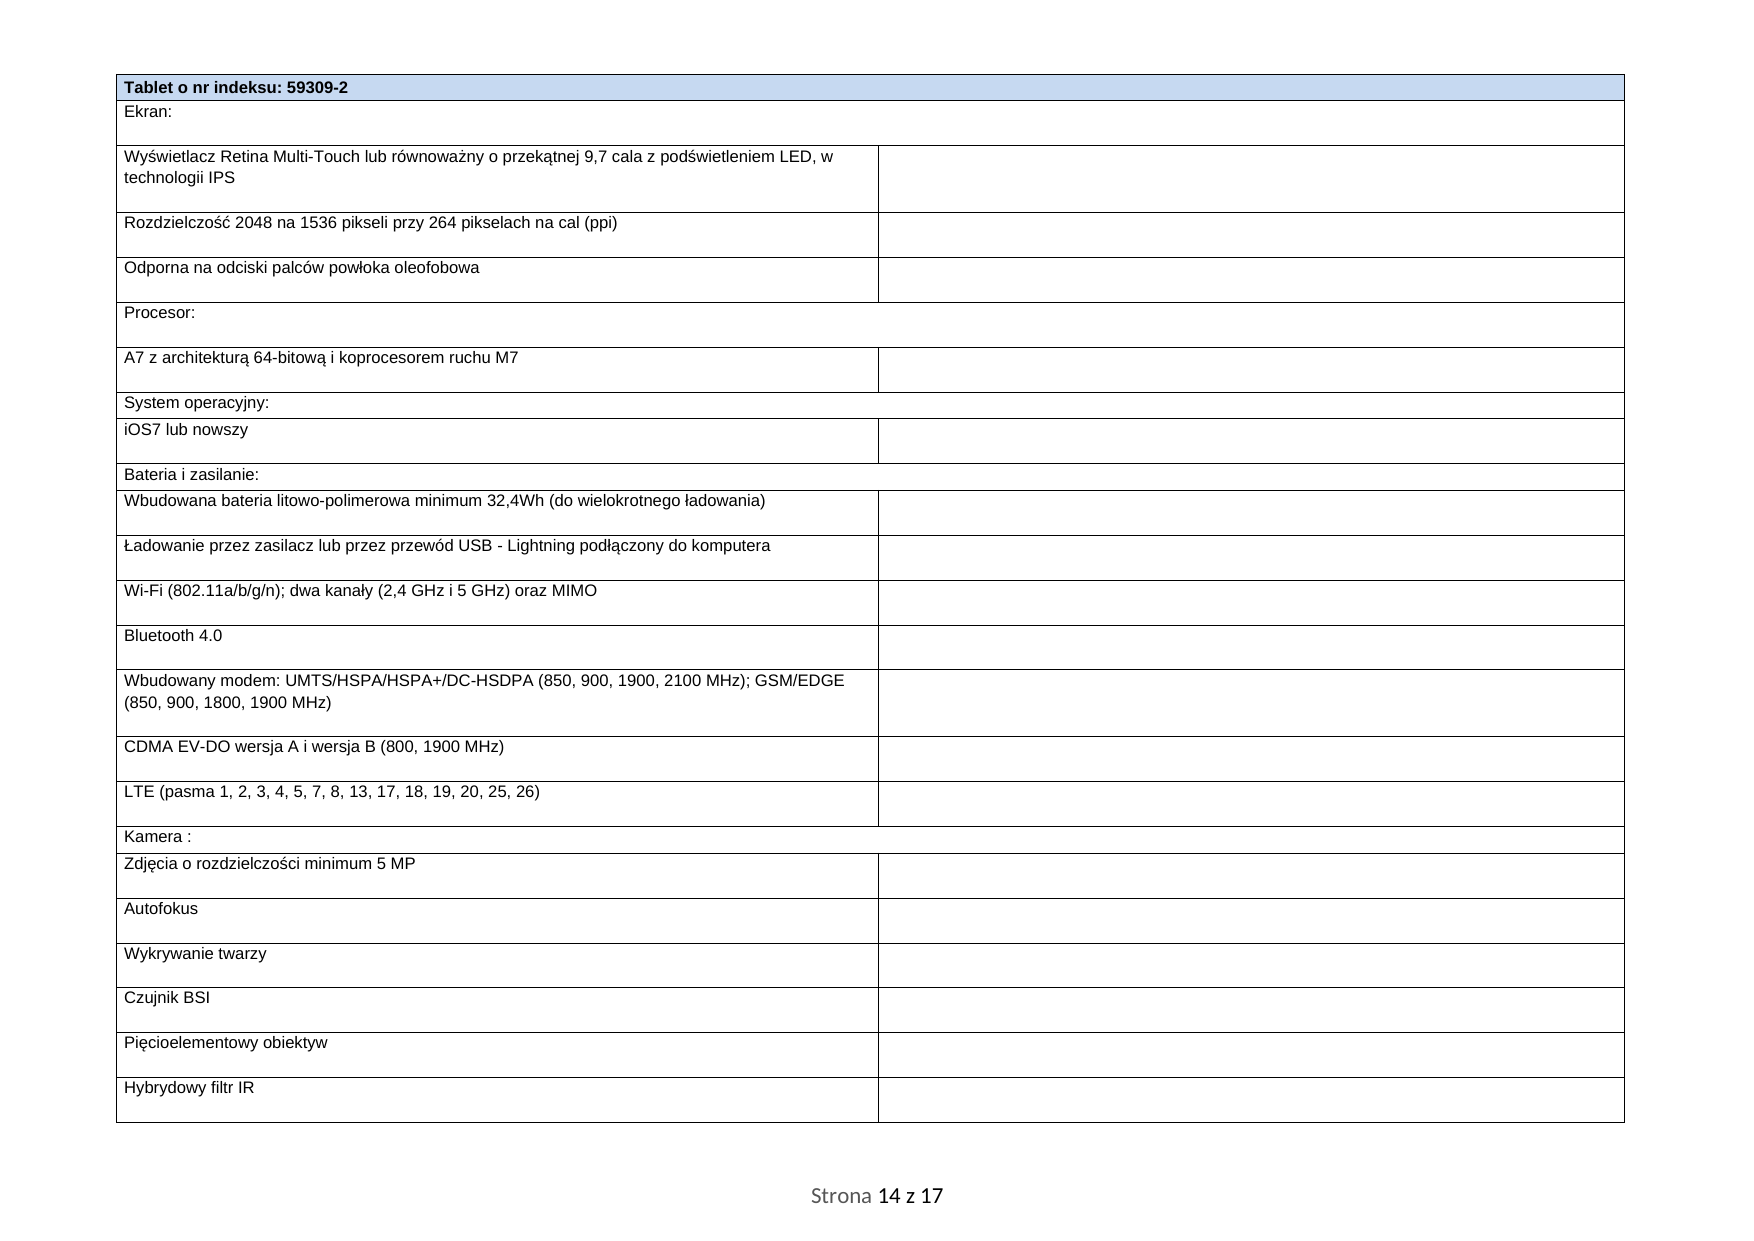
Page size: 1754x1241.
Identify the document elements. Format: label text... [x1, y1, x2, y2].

table_cell [879, 899, 1624, 942]
table_cell [879, 988, 1624, 1032]
table_cell Czujnik BSI [117, 988, 878, 1032]
table_cell Wykrywanie twarzy [117, 944, 878, 987]
table_cell [879, 146, 1624, 212]
table_cell System operacyjny: [117, 393, 1624, 418]
table_cell [879, 581, 1624, 624]
table_cell Rozdzielczość 2048 na 1536 pikseli przy 264 pikselach na cal (ppi) [117, 213, 878, 257]
table_cell [879, 670, 1624, 736]
table_cell Zdjęcia o rozdzielczości minimum 5 MP [117, 854, 878, 897]
table_cell [879, 854, 1624, 897]
table_cell [879, 1078, 1624, 1122]
table_cell [879, 536, 1624, 579]
table_cell LTE (pasma 1, 2, 3, 4, 5, 7, 8, 13, 17, 18, 19, 20, 25, 26) [117, 782, 878, 826]
table_cell [879, 782, 1624, 826]
table_cell Bluetooth 4.0 [117, 626, 878, 669]
table_cell Wbudowana bateria litowo-polimerowa minimum 32,4Wh (do wielokrotnego ładowania) [117, 491, 878, 535]
table_cell [879, 944, 1624, 987]
table_cell [879, 491, 1624, 535]
table_cell [879, 737, 1624, 781]
table_cell Odporna na odciski palców powłoka oleofobowa [117, 258, 878, 302]
table_cell Procesor: [117, 303, 1624, 347]
table_cell Ekran: [117, 101, 1624, 145]
table_cell Wyświetlacz Retina Multi-Touch lub równoważny o przekątnej 9,7 cala z podświetleniem LED, w technologii IPS [117, 146, 878, 212]
table_cell Wi-Fi (802.11a/b/g/n); dwa kanały (2,4 GHz i 5 GHz) oraz MIMO [117, 581, 878, 624]
table_cell Kamera : [117, 827, 1624, 853]
table_cell [879, 348, 1624, 392]
table_cell [879, 419, 1624, 463]
table_cell A7 z architekturą 64-bitową i koprocesorem ruchu M7 [117, 348, 878, 392]
table_cell Hybrydowy filtr IR [117, 1078, 878, 1122]
table_cell Bateria i zasilanie: [117, 464, 1624, 490]
table_cell [879, 258, 1624, 302]
table_cell Ładowanie przez zasilacz lub przez przewód USB - Lightning podłączony do komputera [117, 536, 878, 579]
table_cell Tablet o nr indeksu: 59309-2 [117, 75, 1624, 100]
table_cell iOS7 lub nowszy [117, 419, 878, 463]
table_cell Pięcioelementowy obiektyw [117, 1033, 878, 1077]
table_cell [879, 626, 1624, 669]
table_cell Wbudowany modem: UMTS/HSPA/HSPA+/DC-HSDPA (850, 900, 1900, 2100 MHz); GSM/EDGE (850, 900, 1800, 1900 MHz) [117, 670, 878, 736]
table_cell Autofokus [117, 899, 878, 942]
table_cell CDMA EV-DO wersja A i wersja B (800, 1900 MHz) [117, 737, 878, 781]
table_cell [879, 213, 1624, 257]
table_cell [879, 1033, 1624, 1077]
